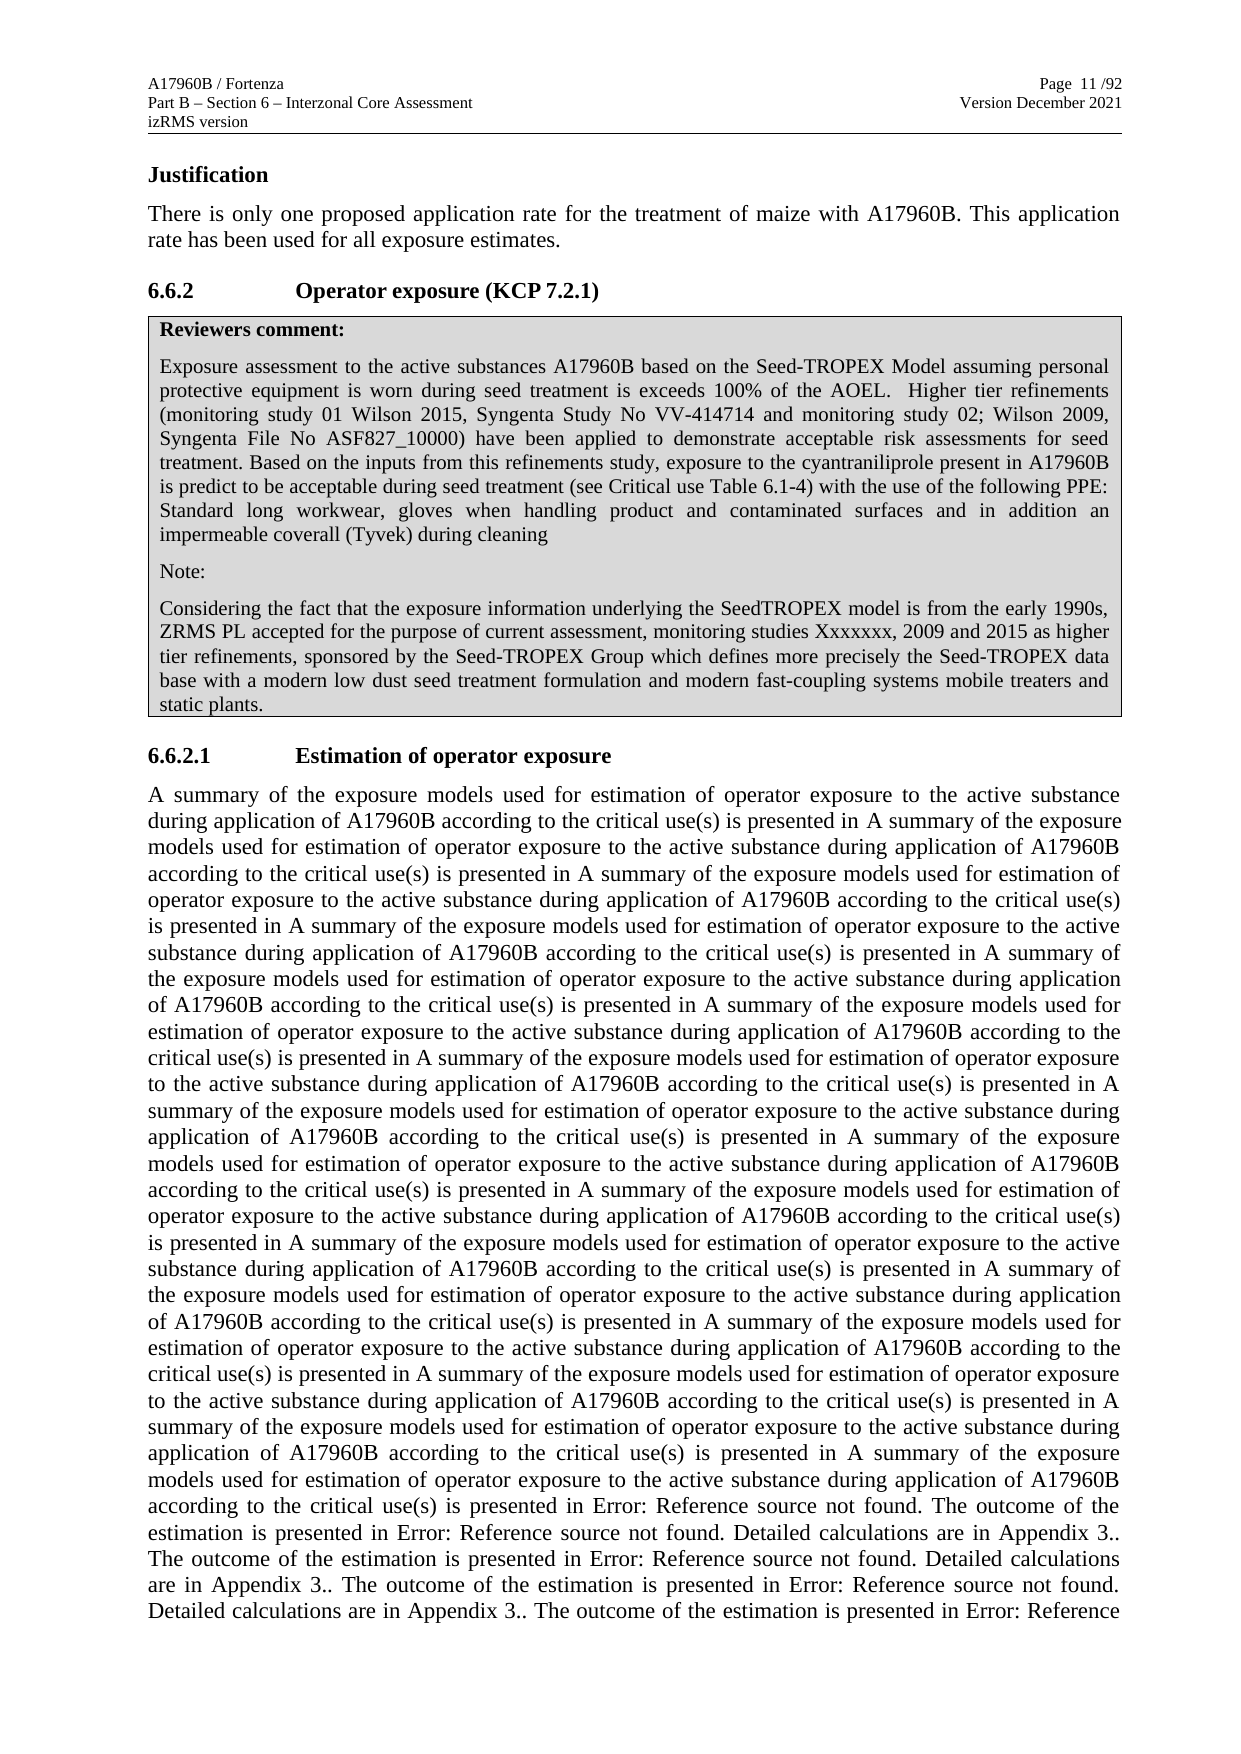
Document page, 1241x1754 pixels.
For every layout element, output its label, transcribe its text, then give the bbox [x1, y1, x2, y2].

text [148, 781, 1122, 1624]
text Justification [148, 161, 1122, 187]
text There is only one proposed application rate for the treatment of maize with A17960B. This application rate has been used for all exposure estimates. [148, 200, 1122, 252]
subtitle Estimation of operator exposure [148, 742, 1122, 768]
table_header Reviewers comment: Exposure assessment to the active substances A17960B based on the Seed-TROPEX Model assuming personal protective equipment is worn during seed treatment is exceeds 100% of the AOEL. Higher tier refinements (monitoring study 01 Wilson 2015, Syngenta Study No VV-414714 and monitoring study 02; Wilson 2009, Syngenta File No ASF827_10000) have been applied to demonstrate acceptable risk assessments for seed treatment. Based on the inputs from this refinements study, exposure to the cyantraniliprole present in A17960B is predict to be acceptable during seed treatment (see Critical use Table 6.1-4) with the use of the following PPE: Standard long workwear, gloves when handling product and contaminated surfaces and in addition an impermeable coverall (Tyvek) during cleaning Note: Considering the fact that the exposure information underlying the SeedTROPEX model is from the early 1990s, ZRMS PL accepted for the purpose of current assessment, monitoring studies Xxxxxxx, 2009 and 2015 as higher tier refinements, sponsored by the Seed-TROPEX Group which defines more precisely the Seed-TROPEX data base with a modern low dust seed treatment formulation and modern fast-coupling systems mobile treaters and static plants. [149, 317, 1121, 716]
subtitle Operator exposure (KCP 7.2.1) [148, 277, 1122, 304]
